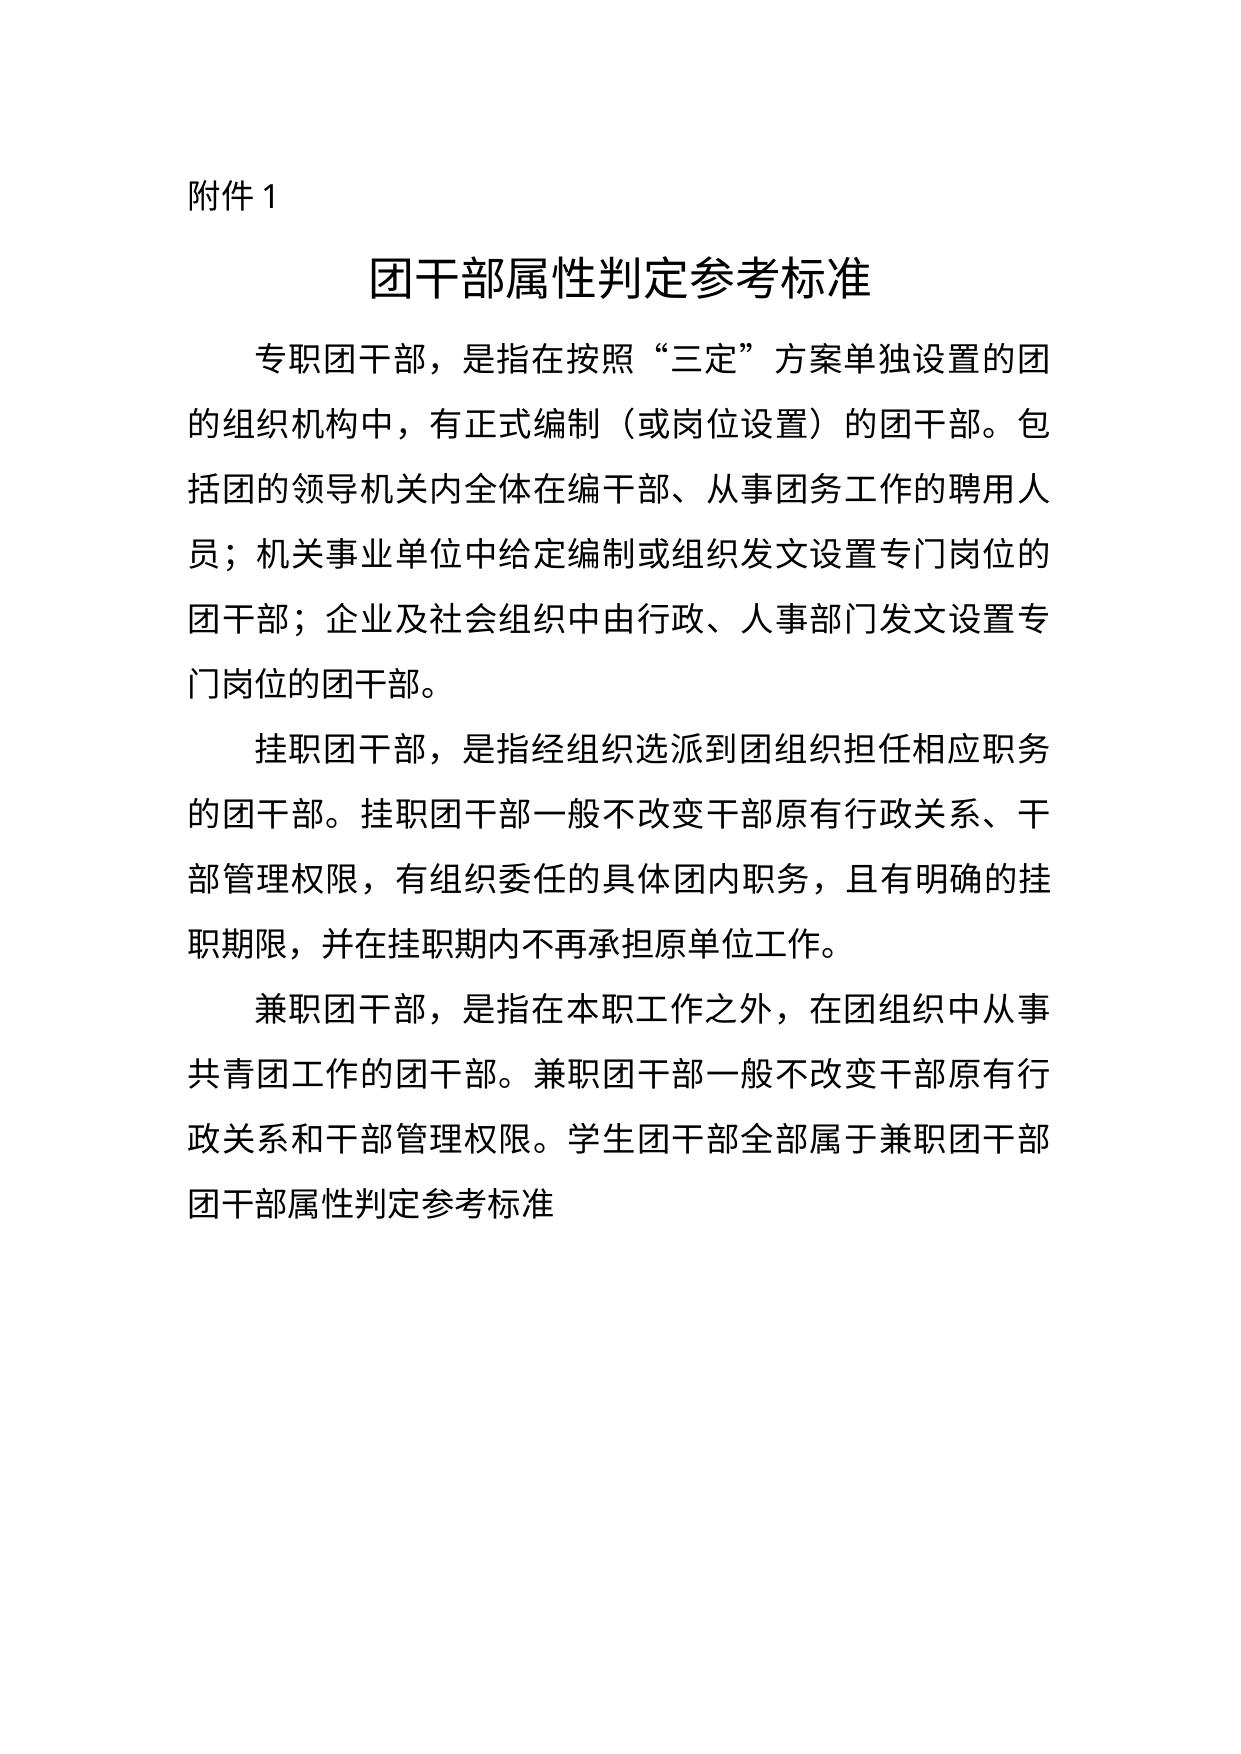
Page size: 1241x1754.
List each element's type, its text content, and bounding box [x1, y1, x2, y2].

text 团干部属性判定参考标准 [187, 227, 1053, 324]
text 附件1 [187, 162, 1053, 227]
text 兼职团干部，是指在本职工作之外，在团组织中从事共青团工作的团干部。兼职团干部一般不改变干部原有行政关系和干部管理权限。学生团干部全部属于兼职团干部。团干部属性判定参考标准 [187, 974, 1053, 1234]
text 专职团干部，是指在按照“三定”方案单独设置的团的组织机构中，有正式编制（或岗位设置）的团干部。包括团的领导机关内全体在编干部、从事团务工作的聘用人员；机关事业单位中给定编制或组织发文设置专门岗位的团干部；企业及社会组织中由行政、人事部门发文设置专门岗位的团干部。 [187, 324, 1053, 714]
text 挂职团干部，是指经组织选派到团组织担任相应职务的团干部。挂职团干部一般不改变干部原有行政关系、干部管理权限，有组织委任的具体团内职务，且有明确的挂职期限，并在挂职期内不再承担原单位工作。 [187, 714, 1053, 974]
